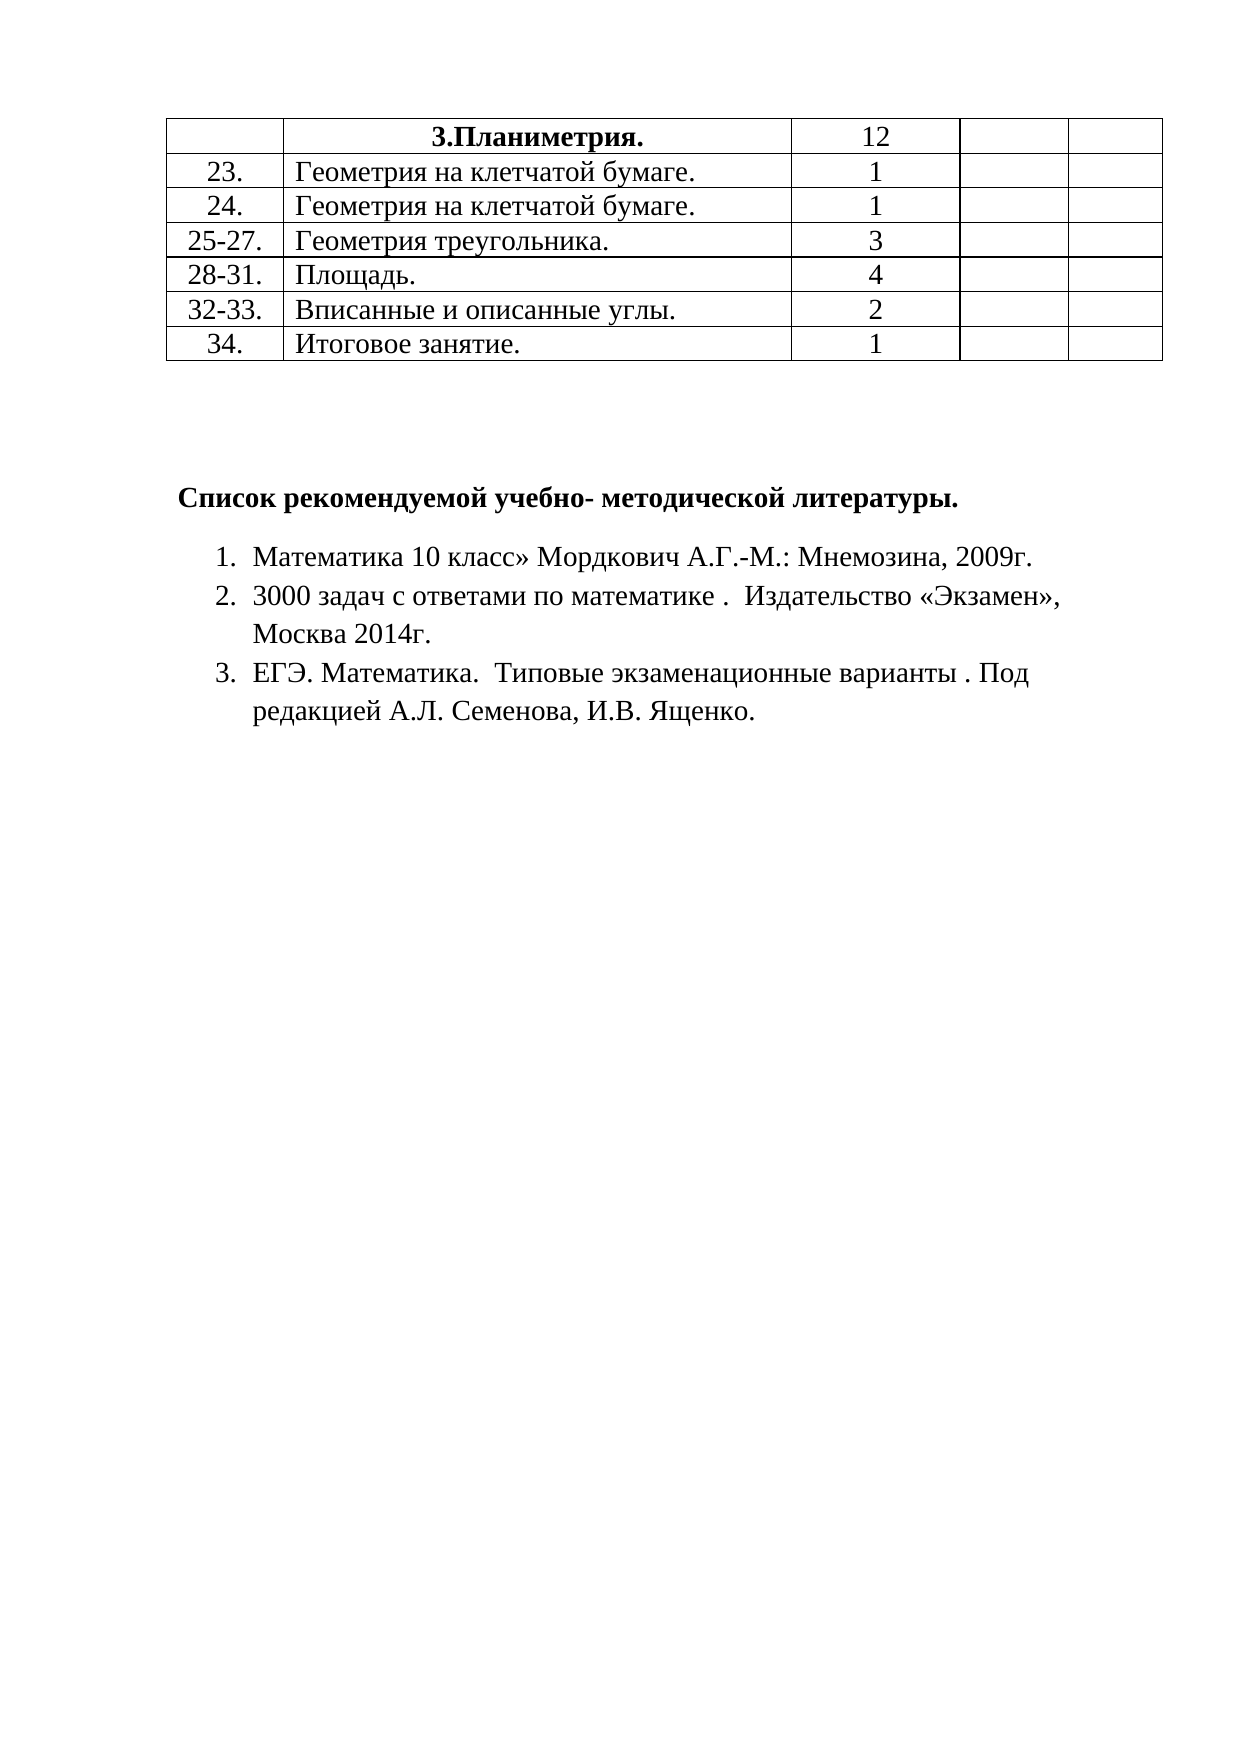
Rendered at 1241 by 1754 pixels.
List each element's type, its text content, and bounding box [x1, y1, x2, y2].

table_cell [961, 223, 1068, 256]
table_cell 32-33. [167, 292, 283, 326]
table_cell 24. [167, 188, 283, 222]
table_cell Геометрия треугольника. [284, 223, 791, 256]
text Список рекомендуемой учебно- методической литературы. [177, 480, 1152, 513]
table_cell 12 [792, 119, 959, 153]
table_cell [1069, 327, 1162, 360]
table_cell [961, 154, 1068, 187]
table_cell [961, 327, 1068, 360]
list 3000 задач с ответами по математике . Издательство «Экзамен», Москва 2014г. [215, 578, 1152, 650]
table_cell [1069, 154, 1162, 187]
table_cell [961, 119, 1068, 153]
table_cell [961, 292, 1068, 326]
table_cell 3 [792, 223, 959, 256]
table_cell 4 [792, 258, 959, 291]
table_cell 1 [792, 188, 959, 222]
table_cell 25-27. [167, 223, 283, 256]
table_cell [1069, 292, 1162, 326]
table_cell [961, 188, 1068, 222]
table_cell [961, 258, 1068, 291]
table_cell [1069, 119, 1162, 153]
table_cell 23. [167, 154, 283, 187]
table_cell [1069, 258, 1162, 291]
table_cell 1 [792, 327, 959, 360]
table_cell Площадь. [284, 258, 791, 291]
table_cell 2 [792, 292, 959, 326]
table_cell Геометрия на клетчатой бумаге. [284, 154, 791, 187]
table_cell [1069, 188, 1162, 222]
table_cell 34. [167, 327, 283, 360]
table_cell Вписанные и описанные углы. [284, 292, 791, 326]
table_cell [167, 119, 283, 153]
table_cell Итоговое занятие. [284, 327, 791, 360]
table_cell [1069, 223, 1162, 256]
table_cell Геометрия на клетчатой бумаге. [284, 188, 791, 222]
table_cell 28-31. [167, 258, 283, 291]
table_cell 3.Планиметрия. [284, 119, 791, 153]
list Математика 10 класс» Мордкович А.Г.-М.: Мнемозина, 2009г. [215, 539, 1152, 573]
list ЕГЭ. Математика. Типовые экзаменационные варианты . Под редакцией А.Л. Семенова, И.В. Ященко. [215, 655, 1152, 727]
table_cell 1 [792, 154, 959, 187]
